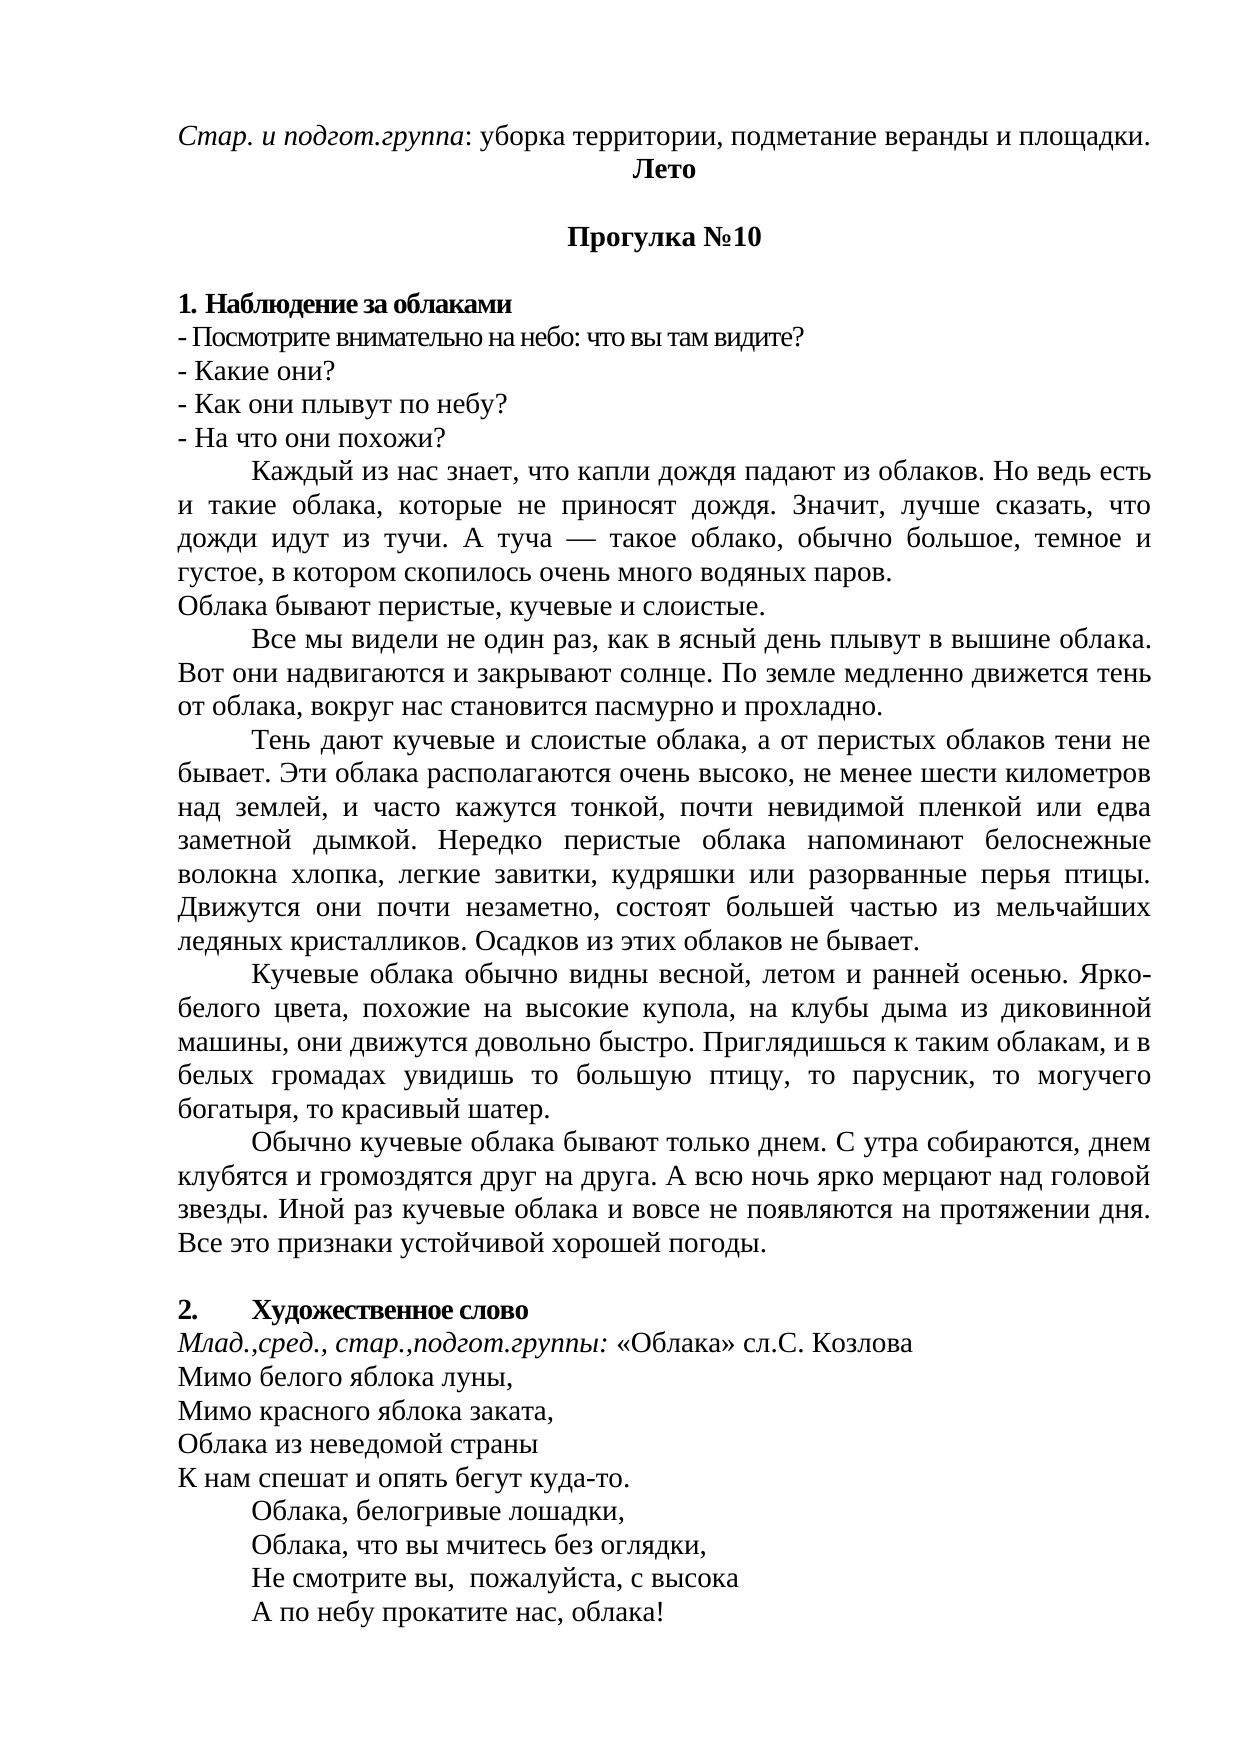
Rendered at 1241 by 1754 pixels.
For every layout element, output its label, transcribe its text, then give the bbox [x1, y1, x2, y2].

text Все мы видели не один раз, как в ясный день плывут в вышине облака. Вот они надвигаются и закрывают солнце. По земле медленно движется тень от облака, вокруг нас становится пасмурно и прохладно. [177, 621, 1152, 722]
text Прогулка №10 [177, 219, 1152, 252]
text Обычно кучевые облака бывают только днем. С утра собираются, днем клубятся и громоздятся друг на друга. А всю ночь ярко мерцают над головой звезды. Иной раз кучевые облака и вовсе не появляются на протяжении дня. Все это признаки устойчивой хорошей погоды. [177, 1124, 1152, 1258]
text Кучевые облака обычно видны весной, летом и ранней осенью. Ярко-белого цвета, похожие на высокие купола, на клубы дыма из диковинной машины, они движутся довольно быстро. Приглядишься к таким облакам, и в белых громадах увидишь то большую птицу, то парусник, то могучего богатыря, то красивый шатер. [177, 957, 1152, 1124]
text Облака, белогривые лошадки, [177, 1493, 1152, 1527]
text Лето [177, 152, 1152, 185]
text Каждый из нас знает, что капли дождя падают из облаков. Но ведь есть и такие облака, которые не приносят дождя. Значит, лучше сказать, что дожди идут из тучи. А туча — такое облако, обычно большое, темное и густое, в котором скопилось очень много водяных паров. [177, 453, 1152, 588]
text - Посмотрите внимательно на небо: что вы там видите? [177, 319, 1152, 353]
text 2. Художественное слово [177, 1292, 1152, 1326]
text Мимо красного яблока заката, [177, 1393, 1152, 1426]
text А по небу прокатите нас, облака! [177, 1594, 1152, 1627]
text Млад.,сред., стар.,подгот.группы: «Облака» сл.С. Козлова [177, 1326, 1152, 1359]
text Стар. и подгот.группа: уборка территории, подметание веранды и площадки. [177, 118, 1152, 152]
text Облака, что вы мчитесь без оглядки, [177, 1527, 1152, 1560]
text Облака бывают перистые, кучевые и слоистые. [177, 588, 1152, 621]
text Тень дают кучевые и слоистые облака, а от перистых облаков тени не бывает. Эти облака располагаются очень высоко, не менее шести километров над землей, и часто кажутся тонкой, почти невидимой пленкой или едва заметной дымкой. Нередко перистые облака напоминают белоснежные волокна хлопка, легкие завитки, кудряшки или разорванные перья птицы. Движутся они почти незаметно, состоят большей частью из мельчайших ледяных кристалликов. Осадков из этих облаков не бывает. [177, 722, 1152, 957]
text - Какие они? [177, 353, 1152, 386]
text Облака из неведомой страны [177, 1426, 1152, 1460]
text - На что они похожи? [177, 420, 1152, 453]
text 1. Наблюдение за облаками [177, 286, 1152, 319]
text Мимо белого яблока луны, [177, 1359, 1152, 1393]
text Не смотрите вы, пожалуйста, с высока [177, 1560, 1152, 1594]
text - Как они плывут по небу? [177, 386, 1152, 420]
text К нам спешат и опять бегут куда-то. [177, 1460, 1152, 1493]
